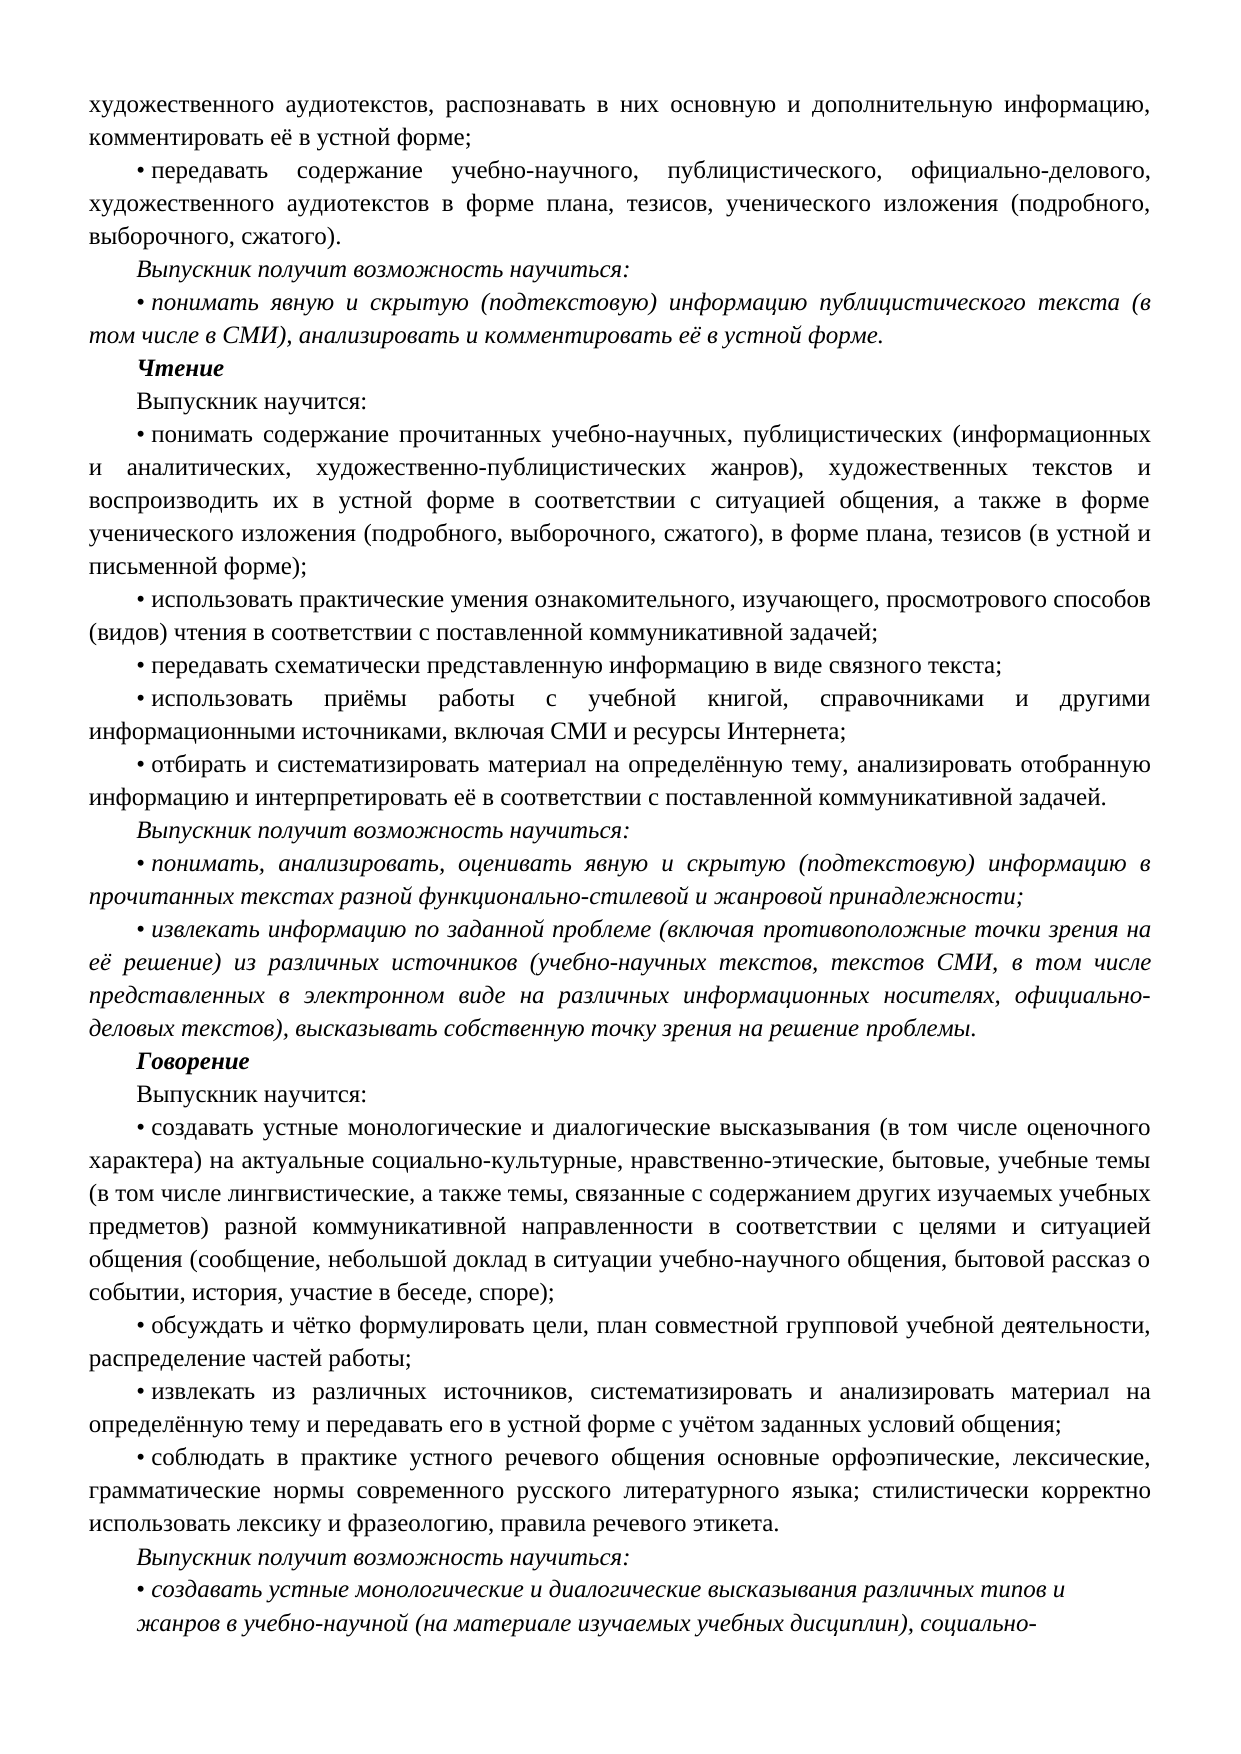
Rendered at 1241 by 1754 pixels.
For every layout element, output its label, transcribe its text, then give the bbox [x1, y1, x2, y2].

text • создавать устные монологические и диалогические высказывания различных типов и [89, 1574, 1152, 1603]
text • использовать практические умения ознакомительного, изучающего, просмотрового способов (видов) чтения в соответствии с поставленной коммуникативной задачей; [89, 584, 1152, 646]
text Выпускник получит возможность научиться: [89, 1542, 1152, 1570]
text • извлекать информацию по заданной проблеме (включая противоположные точки зрения на её решение) из различных источников (учебно-научных текстов, текстов СМИ, в том числе представленных в электронном виде на различных информационных носителях, официально-деловых текстов), высказывать собственную точку зрения на решение проблемы. [89, 914, 1152, 1042]
text жанров в учебно-научной (на материале изучаемых учебных дисциплин), социально- [89, 1608, 409, 1636]
text Чтение [89, 353, 1152, 382]
text • понимать, анализировать, оценивать явную и скрытую (подтекстовую) информацию в прочитанных текстах разной функционально-стилевой и жанровой принадлежности; [89, 848, 1152, 910]
text Говорение [89, 1046, 1152, 1075]
text Выпускник научится: [89, 386, 1152, 414]
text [89, 89, 1152, 150]
text • соблюдать в практике устного речевого общения основные орфоэпические, лексические, грамматические нормы современного русского литературного языка; стилистически корректно использовать лексику и фразеологию, правила речевого этикета. [89, 1442, 1152, 1537]
text • передавать схематически представленную информацию в виде связного текста; [89, 650, 1152, 679]
text • понимать явную и скрытую (подтекстовую) информацию публицистического текста (в том числе в СМИ), анализировать и комментировать её в устной форме. [89, 287, 1152, 348]
text Выпускник получит возможность научиться: [89, 254, 1152, 282]
text Выпускник получит возможность научиться: [89, 815, 1152, 844]
text • понимать содержание прочитанных учебно-научных, публицистических (информационных и аналитических, художественно-публицистических жанров), художественных текстов и воспроизводить их в устной форме в соответствии с ситуацией общения, а также в форме ученического изложения (подробного, выборочного, сжатого), в форме плана, тезисов (в устной и письменной форме); [89, 419, 1152, 580]
text • извлекать из различных источников, систематизировать и анализировать материал на определённую тему и передавать его в устной форме с учётом заданных условий общения; [89, 1376, 1152, 1438]
text Выпускник научится: [89, 1079, 1152, 1108]
text • передавать содержание учебно-научного, публицистического, официально-делового, художественного аудиотекстов в форме плана, тезисов, ученического изложения (подробного, выборочного, сжатого). [89, 155, 1152, 249]
text • использовать приёмы работы с учебной книгой, справочниками и другими информационными источниками, включая СМИ и ресурсы Интернета; [89, 683, 1152, 745]
text • создавать устные монологические и диалогические высказывания (в том числе оценочного характера) на актуальные социально-культурные, нравственно-этические, бытовые, учебные темы (в том числе лингвистические, а также темы, связанные с содержанием других изучаемых учебных предметов) разной коммуникативной направленности в соответствии с целями и ситуацией общения (сообщение, небольшой доклад в ситуации учебно-научного общения, бытовой рассказ о событии, история, участие в беседе, споре); [89, 1112, 1152, 1306]
text • обсуждать и чётко формулировать цели, план совместной групповой учебной деятельности, распределение частей работы; [89, 1310, 1152, 1372]
text • отбирать и систематизировать материал на определённую тему, анализировать отобранную информацию и интерпретировать её в соответствии с поставленной коммуникативной задачей. [89, 749, 1152, 811]
text жанров в учебно-научной (на материале изучаемых учебных дисциплин), социально- [415, 1608, 1152, 1636]
